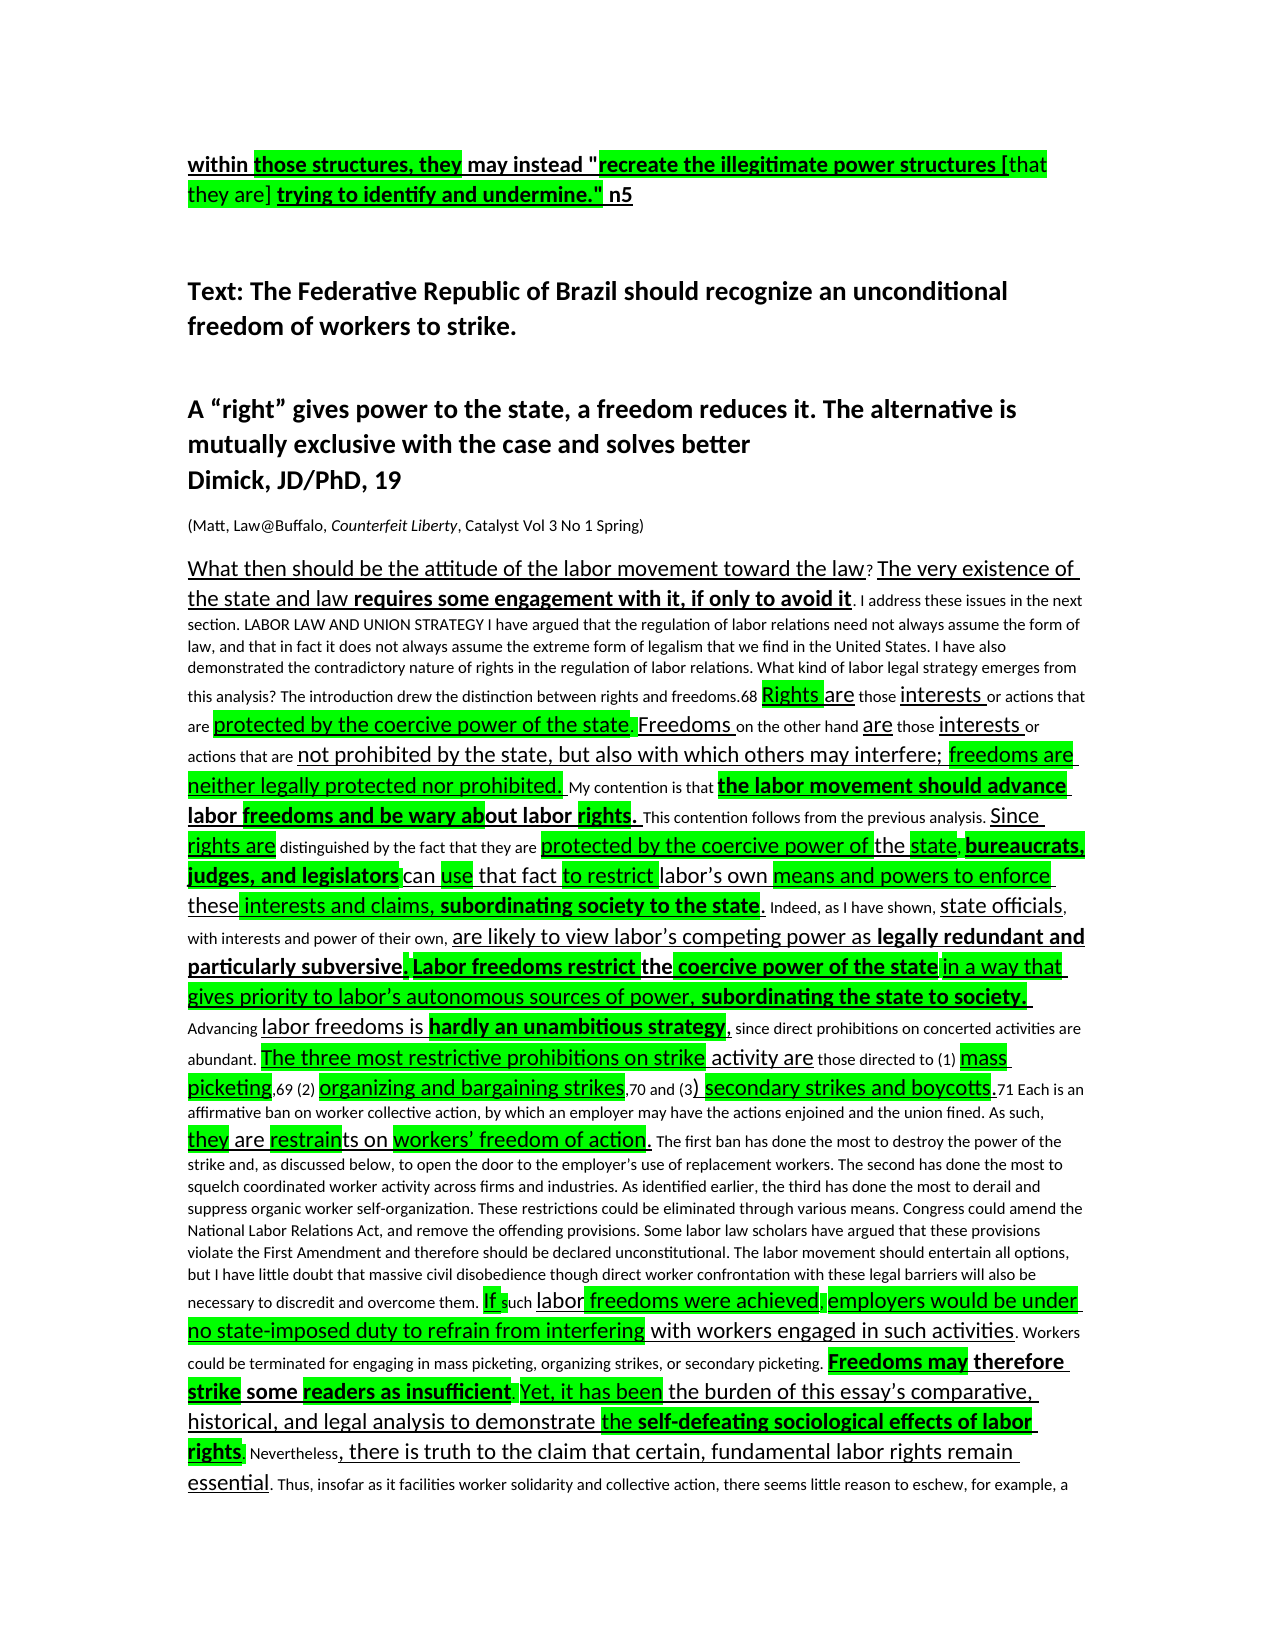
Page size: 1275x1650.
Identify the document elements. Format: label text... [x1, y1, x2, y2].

subtitle Text: The Federative Republic of Brazil should recognize an unconditional freedom of workers to strike. [187, 274, 1087, 343]
text Dimick, JD/PhD, 19 [187, 463, 1087, 496]
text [187, 554, 1087, 1496]
text (Matt, Law@Buffalo, Counterfeit Liberty, Catalyst Vol 3 No 1 Spring) [187, 516, 1087, 536]
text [187, 150, 1087, 208]
subtitle A “right” gives power to the state, a freedom reduces it. The alternative is mutually exclusive with the case and solves better [187, 392, 1087, 461]
